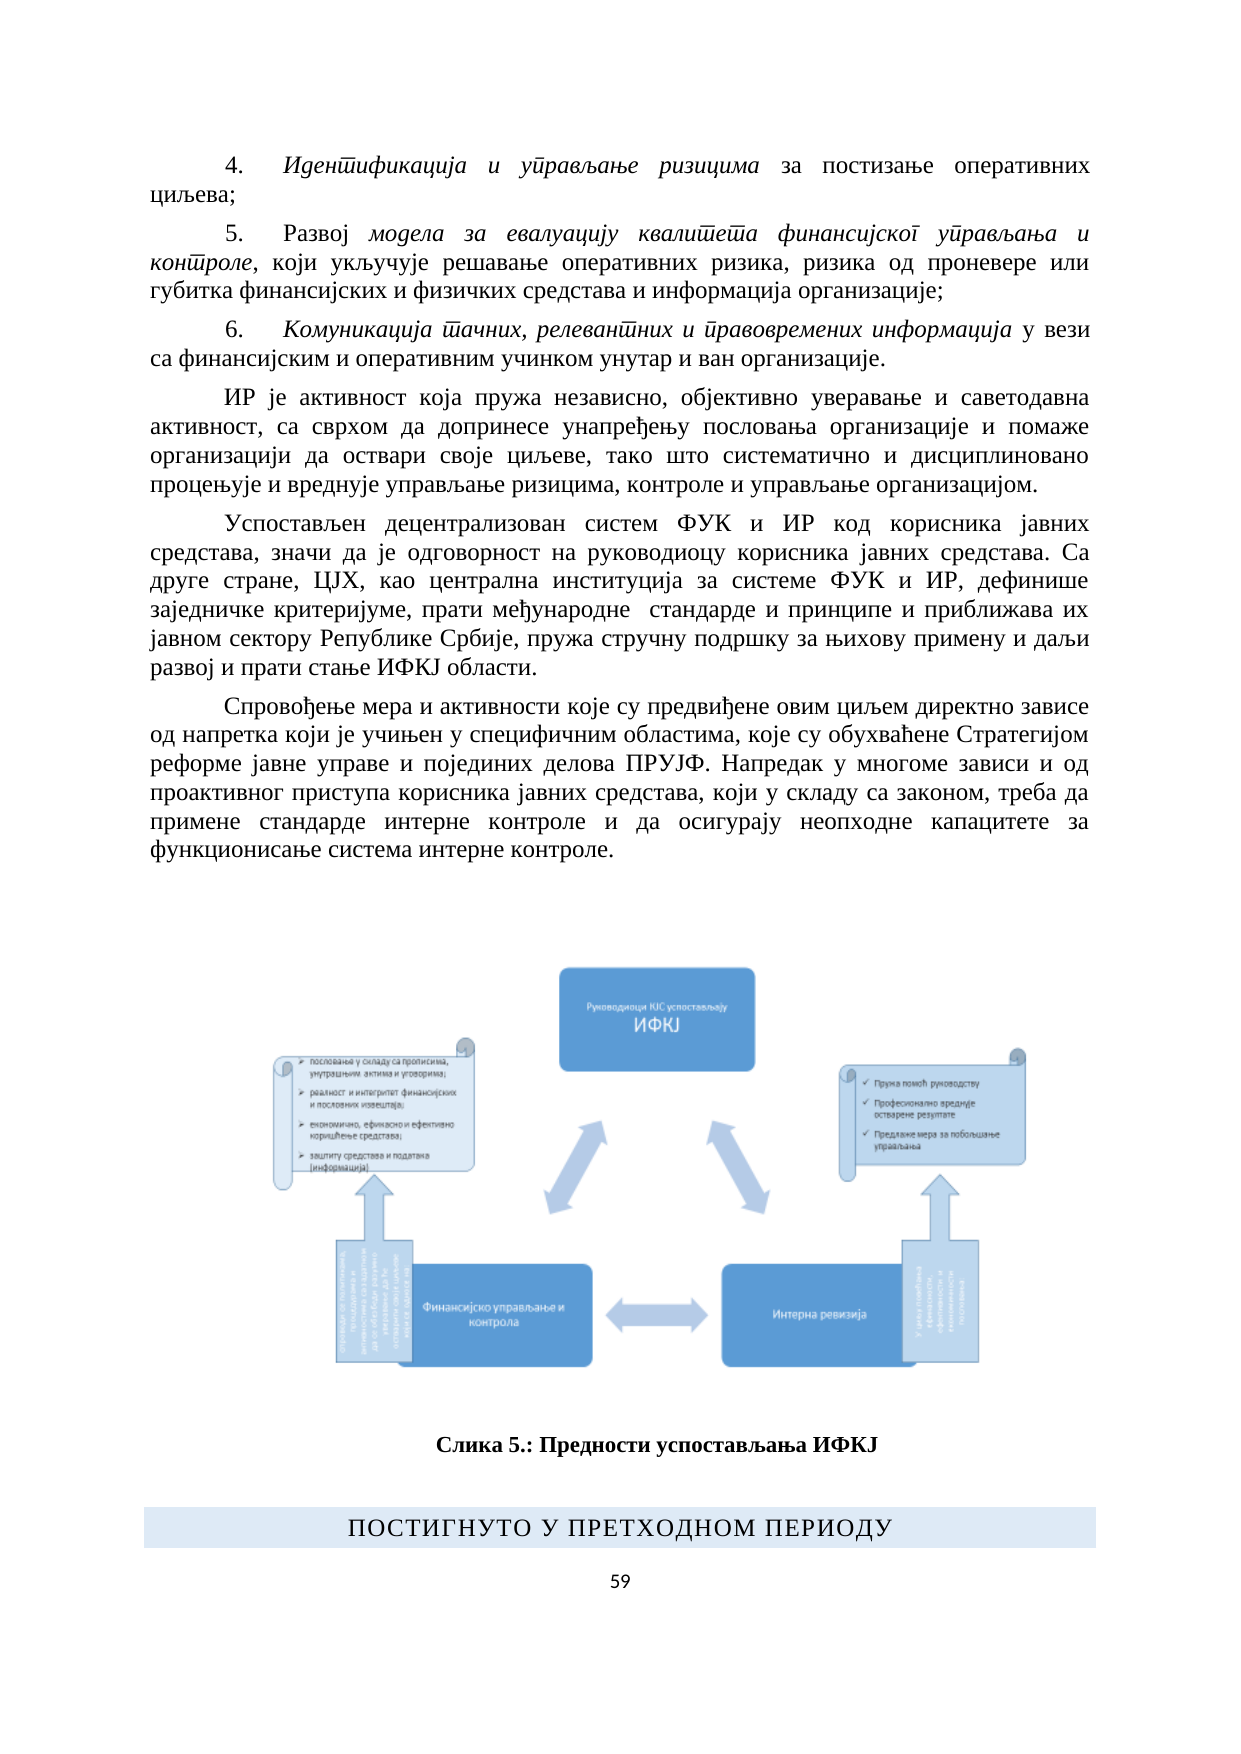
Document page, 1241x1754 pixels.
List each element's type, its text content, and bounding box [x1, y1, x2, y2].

text ИР је активност која пружа независно, објективно уверавање и саветодавна активност, са сврхом да допринесе унапређењу пословања организације и помаже организацији да оствари своје циљеве, тако што систематично и дисциплиновано процењује и вреднује управљање ризицима, контроле и управљање организацијом. [150, 382, 1090, 497]
text Спровођење мера и активности које су предвиђене овим циљем директно зависе од напретка који је учињен у специфичним областима, које су обухваћене Стратегијом реформе јавне управе и појединих делова ПРУЈФ. Напредак у многоме зависи и од проактивног приступа корисника јавних средстава, који у складу са законом, треба да примене стандарде интерне контроле и да осигурају неопходне капацитете за функционисање система интерне контроле. [150, 691, 1090, 863]
list Развој модела за евалуацију квалитета финансијског управљања и контроле, који укључује решавање оперативних ризика, ризика од проневере или губитка финансијских и физичких средстава и информација организације; [150, 218, 1090, 304]
text Успостављен децентрализован систем ФУК и ИР код корисника јавних средстава, значи да је одговорност на руководиоцу корисника јавних средстава. Са друге стране, ЦЈХ, као централна институција за системе ФУК и ИР, дефинише заједничке критеријуме, прати међународне стандарде и принципе и приближава их јавном сектору Републике Србије, пружа стручну подршку за њихову примену и даљи развој и прати стање ИФКЈ области. [150, 508, 1090, 680]
list Идентификација и управљање ризицима за постизање оперативних циљева; [150, 150, 1090, 207]
subtitle Постигнуто у претходном ПЕРИОДУ [150, 1513, 1090, 1542]
picture [229, 912, 1085, 1421]
list Комуникација тачних, релевантних и правовремених информација у вези са финансијским и оперативним учинком унутар и ван организације. [150, 314, 1090, 372]
text Слика 5.: Предности успостављања ИФКЈ [150, 1431, 1090, 1457]
